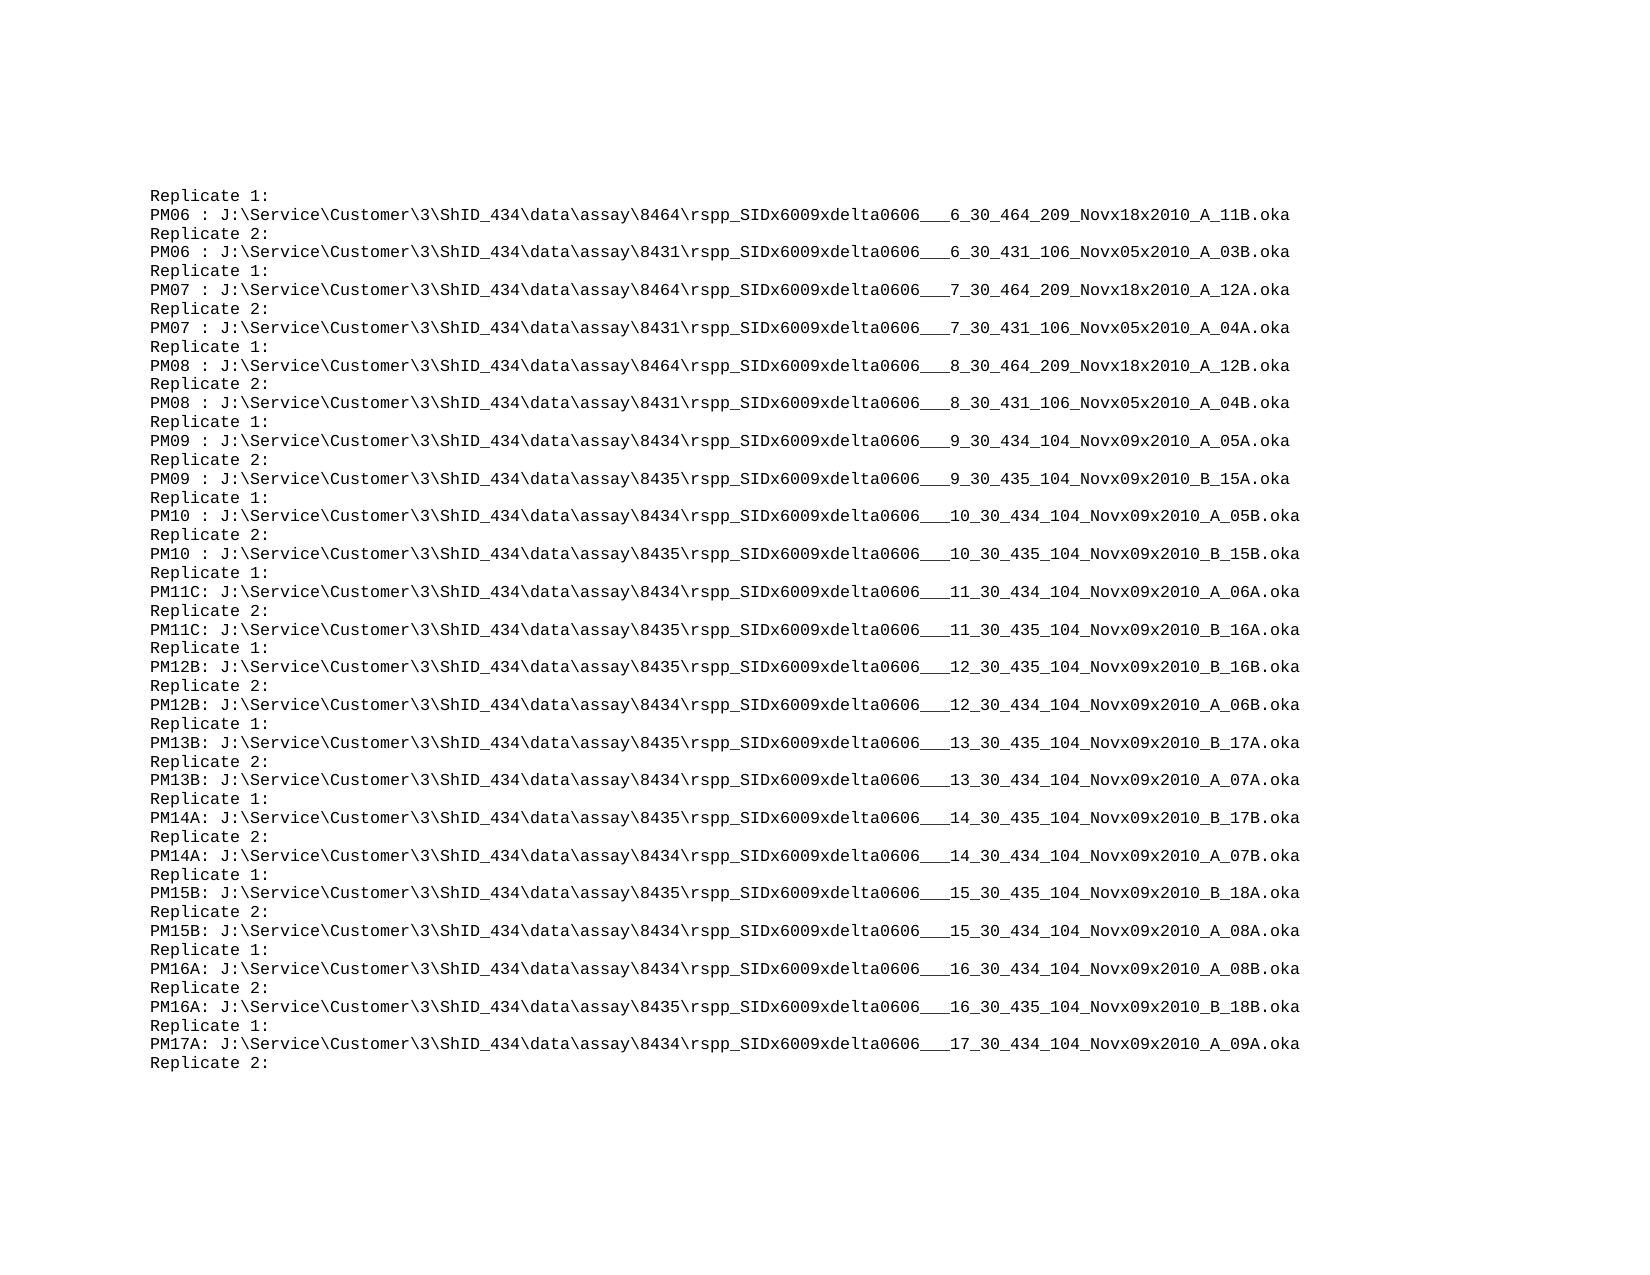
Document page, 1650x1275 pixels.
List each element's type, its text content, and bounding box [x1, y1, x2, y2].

text PM17A: J:\Service\Customer\3\ShID_434\data\assay\8434\rspp_SIDx6009xdelta0606___17_30_434_104_Novx09x2010_A_09A.oka [150, 1036, 1500, 1055]
text Replicate 2: [150, 225, 1500, 244]
text Replicate 2: [150, 979, 1500, 998]
text Replicate 2: [150, 1055, 1500, 1074]
text Replicate 2: [150, 451, 1500, 470]
text PM06 : J:\Service\Customer\3\ShID_434\data\assay\8431\rspp_SIDx6009xdelta0606___6_30_431_106_Novx05x2010_A_03B.oka [150, 244, 1500, 263]
text Replicate 1: [150, 942, 1500, 961]
text Replicate 1: [150, 263, 1500, 282]
text PM08 : J:\Service\Customer\3\ShID_434\data\assay\8431\rspp_SIDx6009xdelta0606___8_30_431_106_Novx05x2010_A_04B.oka [150, 395, 1500, 414]
text Replicate 2: [150, 828, 1500, 847]
text PM16A: J:\Service\Customer\3\ShID_434\data\assay\8434\rspp_SIDx6009xdelta0606___16_30_434_104_Novx09x2010_A_08B.oka [150, 961, 1500, 979]
text Replicate 1: [150, 414, 1500, 433]
text Replicate 1: [150, 489, 1500, 508]
text Replicate 2: [150, 301, 1500, 319]
text Replicate 2: [150, 376, 1500, 395]
text PM13B: J:\Service\Customer\3\ShID_434\data\assay\8434\rspp_SIDx6009xdelta0606___13_30_434_104_Novx09x2010_A_07A.oka [150, 772, 1500, 791]
text Replicate 2: [150, 678, 1500, 697]
text Replicate 2: [150, 527, 1500, 546]
text Replicate 1: [150, 866, 1500, 885]
text Replicate 1: [150, 715, 1500, 734]
text Replicate 1: [150, 564, 1500, 583]
text Replicate 2: [150, 904, 1500, 923]
text Replicate 1: [150, 187, 1500, 206]
text Replicate 2: [150, 753, 1500, 772]
text Replicate 1: [150, 338, 1500, 357]
text Replicate 1: [150, 791, 1500, 810]
text Replicate 2: [150, 602, 1500, 621]
text PM10 : J:\Service\Customer\3\ShID_434\data\assay\8435\rspp_SIDx6009xdelta0606___10_30_435_104_Novx09x2010_B_15B.oka [150, 546, 1500, 564]
text PM15B: J:\Service\Customer\3\ShID_434\data\assay\8435\rspp_SIDx6009xdelta0606___15_30_435_104_Novx09x2010_B_18A.oka [150, 885, 1500, 904]
text PM09 : J:\Service\Customer\3\ShID_434\data\assay\8434\rspp_SIDx6009xdelta0606___9_30_434_104_Novx09x2010_A_05A.oka [150, 433, 1500, 451]
text PM13B: J:\Service\Customer\3\ShID_434\data\assay\8435\rspp_SIDx6009xdelta0606___13_30_435_104_Novx09x2010_B_17A.oka [150, 734, 1500, 753]
text PM14A: J:\Service\Customer\3\ShID_434\data\assay\8434\rspp_SIDx6009xdelta0606___14_30_434_104_Novx09x2010_A_07B.oka [150, 847, 1500, 866]
text Replicate 1: [150, 1017, 1500, 1036]
text PM07 : J:\Service\Customer\3\ShID_434\data\assay\8431\rspp_SIDx6009xdelta0606___7_30_431_106_Novx05x2010_A_04A.oka [150, 319, 1500, 338]
text PM12B: J:\Service\Customer\3\ShID_434\data\assay\8435\rspp_SIDx6009xdelta0606___12_30_435_104_Novx09x2010_B_16B.oka [150, 659, 1500, 678]
text PM11C: J:\Service\Customer\3\ShID_434\data\assay\8435\rspp_SIDx6009xdelta0606___11_30_435_104_Novx09x2010_B_16A.oka [150, 621, 1500, 640]
text PM08 : J:\Service\Customer\3\ShID_434\data\assay\8464\rspp_SIDx6009xdelta0606___8_30_464_209_Novx18x2010_A_12B.oka [150, 357, 1500, 376]
text PM16A: J:\Service\Customer\3\ShID_434\data\assay\8435\rspp_SIDx6009xdelta0606___16_30_435_104_Novx09x2010_B_18B.oka [150, 998, 1500, 1017]
text PM07 : J:\Service\Customer\3\ShID_434\data\assay\8464\rspp_SIDx6009xdelta0606___7_30_464_209_Novx18x2010_A_12A.oka [150, 282, 1500, 301]
text Replicate 1: [150, 640, 1500, 659]
text PM11C: J:\Service\Customer\3\ShID_434\data\assay\8434\rspp_SIDx6009xdelta0606___11_30_434_104_Novx09x2010_A_06A.oka [150, 583, 1500, 602]
text PM10 : J:\Service\Customer\3\ShID_434\data\assay\8434\rspp_SIDx6009xdelta0606___10_30_434_104_Novx09x2010_A_05B.oka [150, 508, 1500, 527]
text PM06 : J:\Service\Customer\3\ShID_434\data\assay\8464\rspp_SIDx6009xdelta0606___6_30_464_209_Novx18x2010_A_11B.oka [150, 206, 1500, 225]
text PM12B: J:\Service\Customer\3\ShID_434\data\assay\8434\rspp_SIDx6009xdelta0606___12_30_434_104_Novx09x2010_A_06B.oka [150, 697, 1500, 715]
text PM15B: J:\Service\Customer\3\ShID_434\data\assay\8434\rspp_SIDx6009xdelta0606___15_30_434_104_Novx09x2010_A_08A.oka [150, 923, 1500, 942]
text PM09 : J:\Service\Customer\3\ShID_434\data\assay\8435\rspp_SIDx6009xdelta0606___9_30_435_104_Novx09x2010_B_15A.oka [150, 470, 1500, 489]
text PM14A: J:\Service\Customer\3\ShID_434\data\assay\8435\rspp_SIDx6009xdelta0606___14_30_435_104_Novx09x2010_B_17B.oka [150, 810, 1500, 828]
